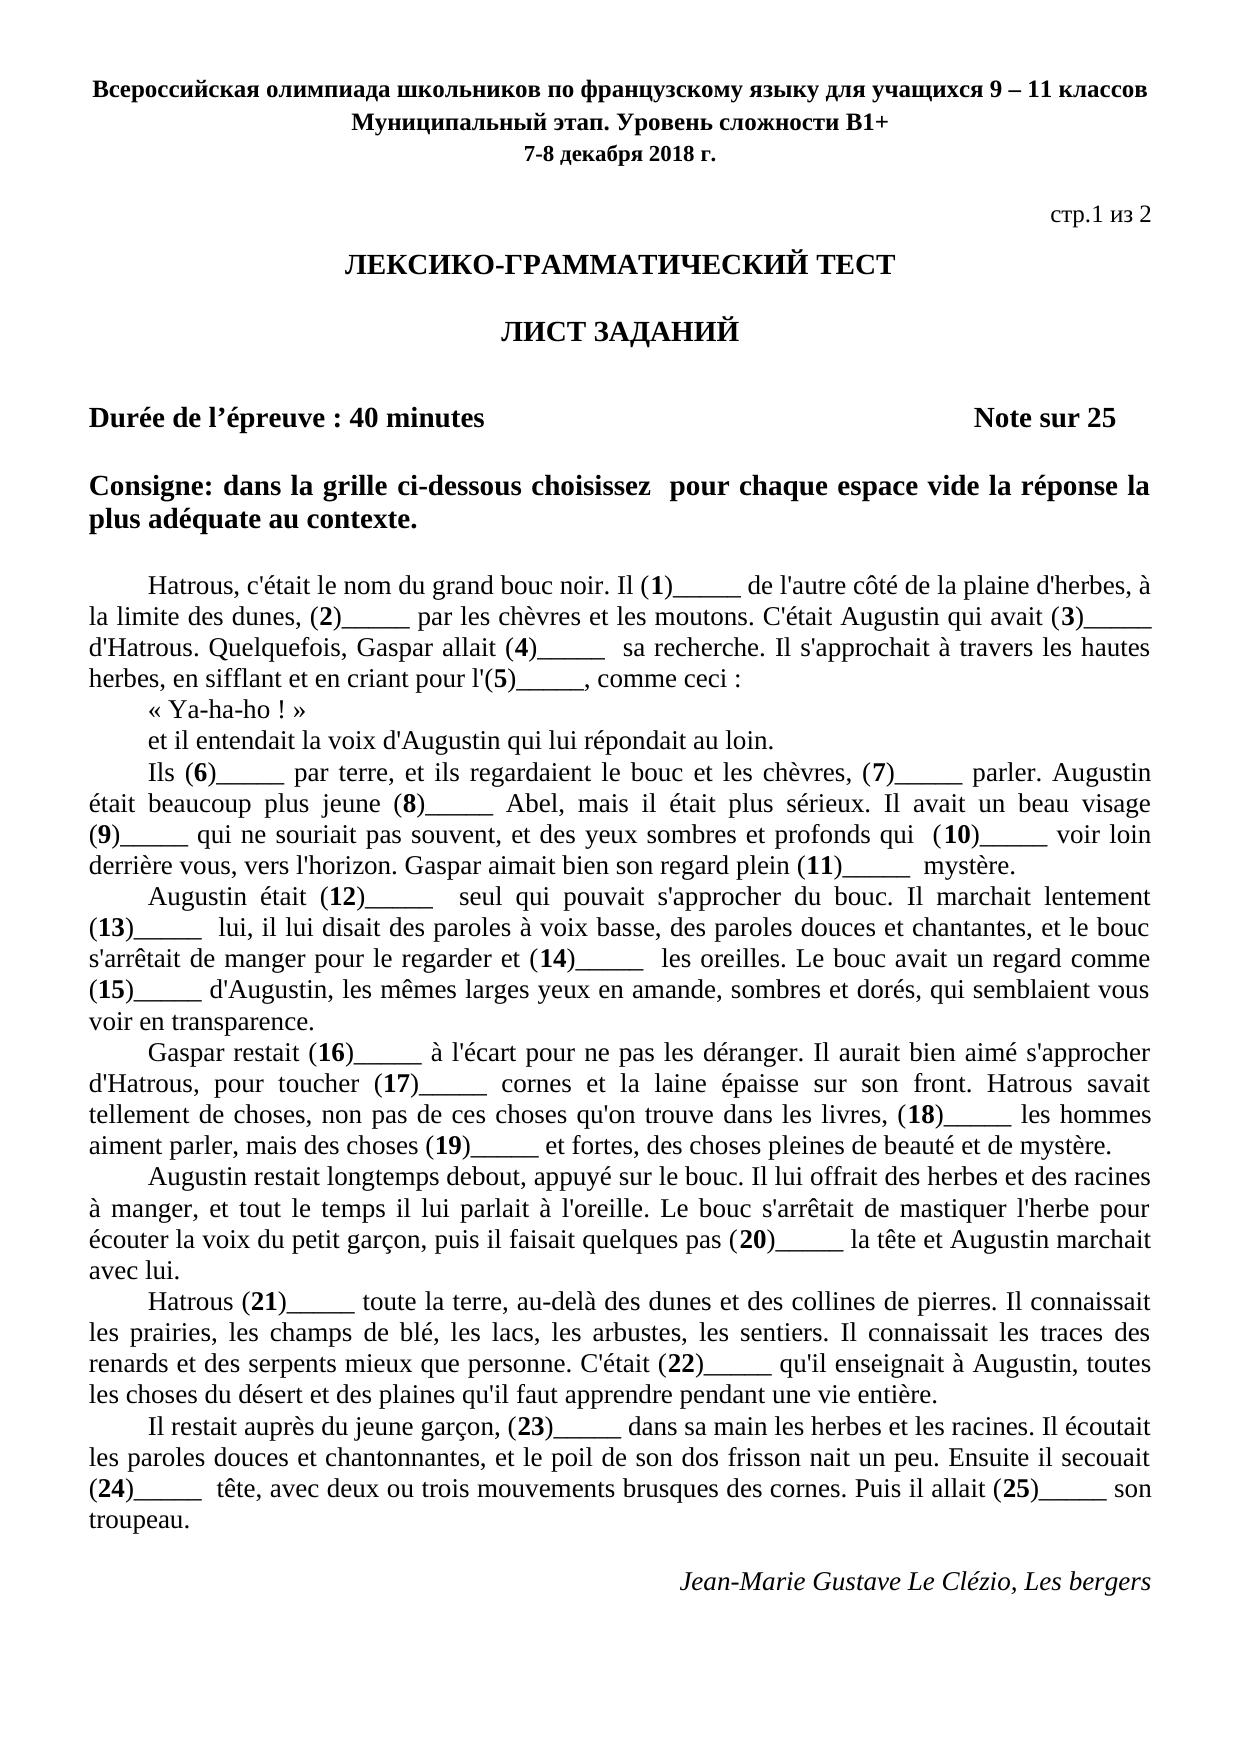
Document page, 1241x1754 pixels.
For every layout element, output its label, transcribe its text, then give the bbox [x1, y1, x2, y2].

text Gaspar restait (16)_____ à l'écart pour ne pas les déranger. Il aurait bien aimé s'approcher d'Hatrous, pour toucher (17)_____ cornes et la laine épaisse sur son front. Hatrous savait tellement de choses, non pas de ces choses qu'on trouve dans les livres, (18)_____ les hommes aiment parler, mais des choses (19)_____ et fortes, des choses pleines de beauté et de mystère. [89, 1036, 1152, 1161]
text « Ya-ha-ho ! » [89, 693, 1152, 724]
text Jean-Marie Gustave Le Clézio, Les bergers [89, 1565, 1152, 1597]
text et il entendait la voix d'Augustin qui lui répondait au loin. [89, 724, 1152, 756]
text Augustin était (12)_____ seul qui pouvait s'approcher du bouc. Il marchait lentement (13)_____ lui, il lui disait des paroles à voix basse, des paroles douces et chantantes, et le bouc s'arrêtait de manger pour le regarder et (14)_____ les oreilles. Le bouc avait un regard comme (15)_____ d'Augustin, les mêmes larges yeux en amande, sombres et dorés, qui semblaient vous voir en transparence. [89, 880, 1152, 1036]
subtitle Durée de l’épreuve : 40 minutes Note sur 25 [89, 401, 1152, 434]
text Лист заданий [89, 314, 1152, 348]
text Il restait auprès du jeune garçon, (23)_____ dans sa main les herbes et les racines. Il écoutait les paroles douces et chantonnantes, et le poil de son dos frisson nait un peu. Ensuite il secouait (24)_____ tête, avec deux ou trois mouvements brusques des cornes. Puis il allait (25)_____ son troupeau. [89, 1410, 1152, 1534]
text Ils (6)_____ par terre, et ils regardaient le bouc et les chèvres, (7)_____ parler. Augustin était beaucoup plus jeune (8)_____ Abel, mais il était plus sérieux. Il avait un beau visage (9)_____ qui ne souriait pas souvent, et des yeux sombres et profonds qui (10)_____ voir loin derrière vous, vers l'horizon. Gaspar aimait bien son regard plein (11)_____ mystère. [89, 756, 1152, 880]
text Augustin restait longtemps debout, appuyé sur le bouc. Il lui offrait des herbes et des racines à manger, et tout le temps il lui parlait à l'oreille. Le bouc s'arrêtait de mastiquer l'herbe pour écouter la voix du petit garçon, puis il faisait quelques pas (20)_____ la tête et Augustin marchait avec lui. [89, 1161, 1152, 1285]
text Consigne: dаns la grille сi-dessous choisissez pour chaque espace vide la réponse la plus adéquate au contexte. [89, 468, 1152, 535]
text Hatrous (21)_____ toute la terre, au-delà des dunes et des collines de pierres. Il connaissait les prairies, les champs de blé, les lacs, les arbustes, les sentiers. Il connaissait les traces des renards et des serpents mieux que personne. C'était (22)_____ qu'il enseignait à Augustin, toutes les choses du désert et des plaines qu'il faut apprendre pendant une vie entière. [89, 1285, 1152, 1410]
text Hatrous, c'était le nom du grand bouc noir. Il (1)_____ de l'autre côté de la plaine d'herbes, à la limite des dunes, (2)_____ par les chèvres et les moutons. C'était Augustin qui avait (3)_____ d'Hatrous. Quelquefois, Gaspar allait (4)_____ sa recherche. Il s'approchait à travers les hautes herbes, en sifflant et en criant pour l'(5)_____, comme ceci : [89, 569, 1152, 693]
title ЛЕКСИКО-грамматический ТЕСТ [89, 247, 1152, 281]
